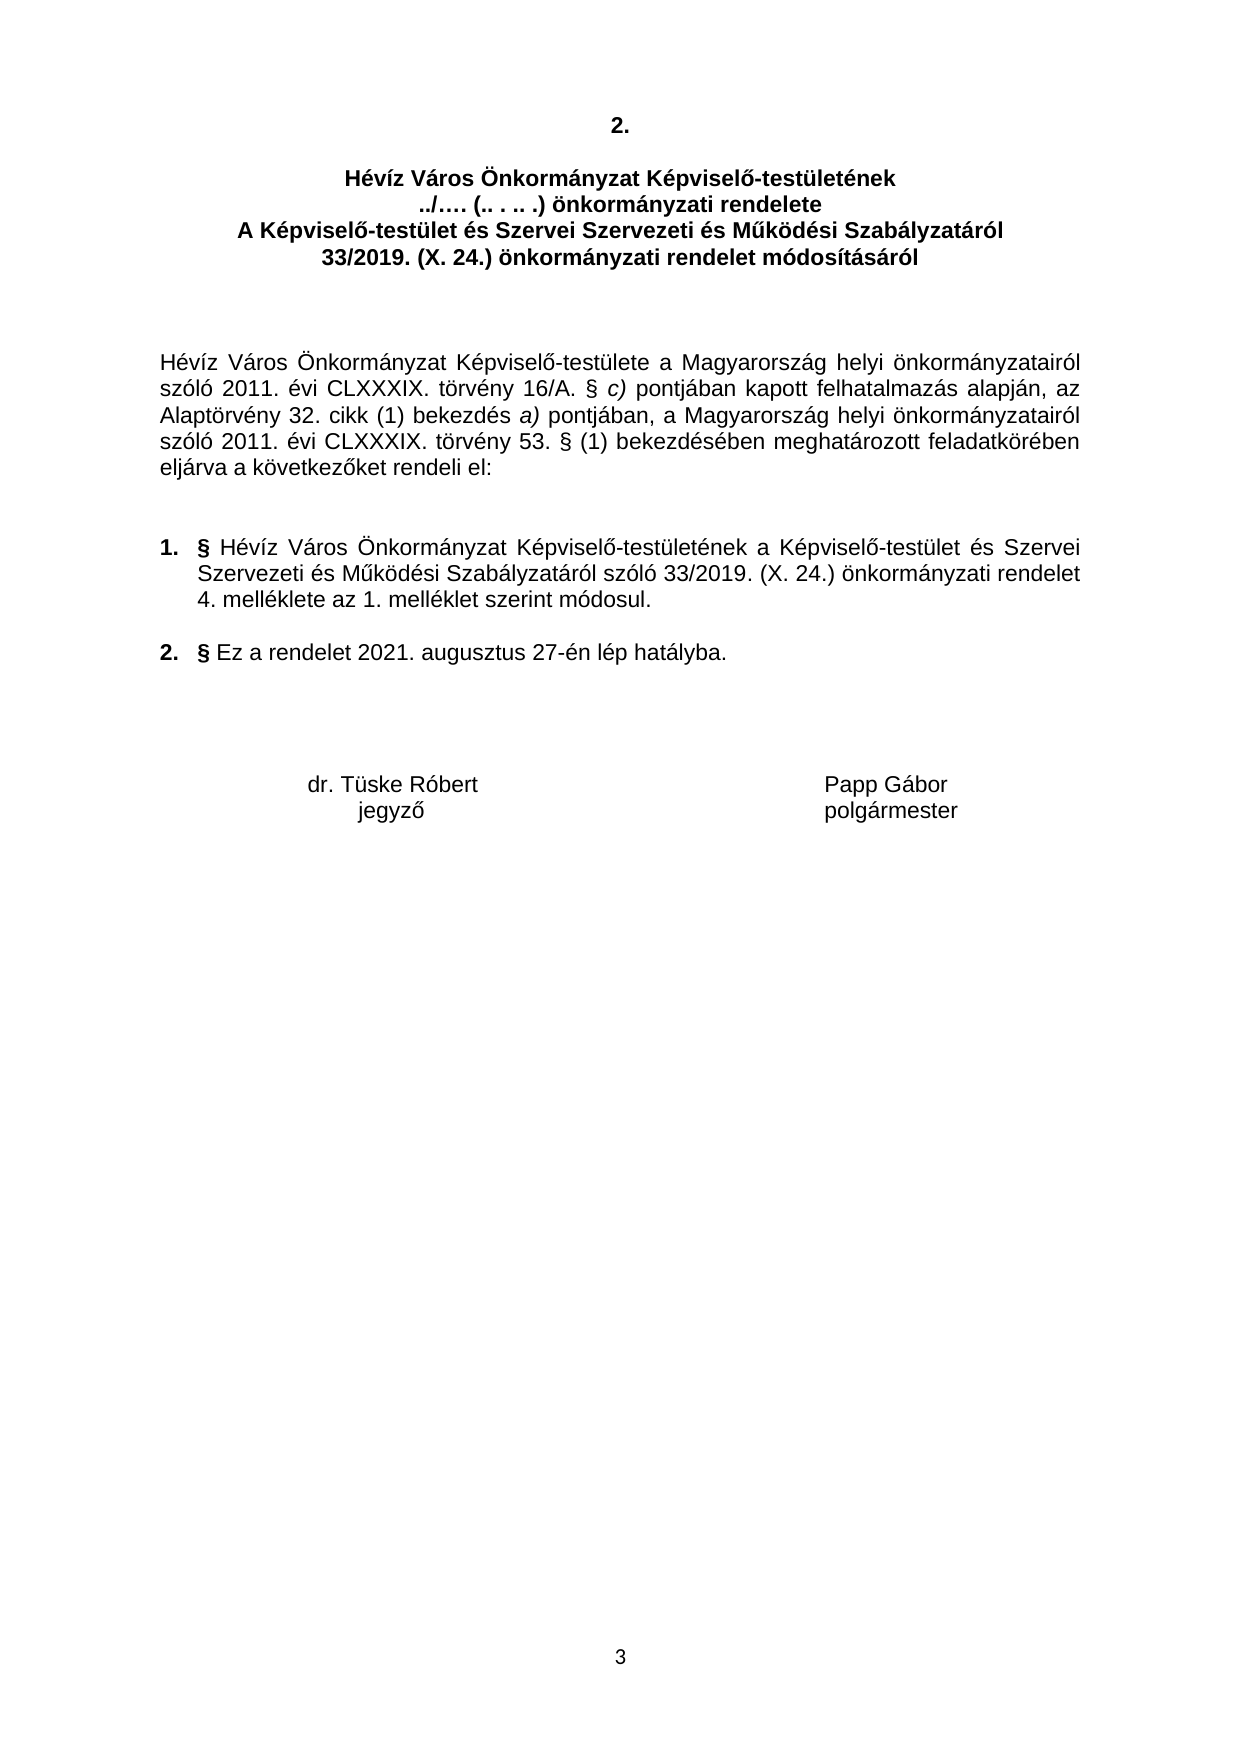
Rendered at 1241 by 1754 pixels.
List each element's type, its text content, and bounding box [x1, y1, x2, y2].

list § Ez a rendelet 2021. augusztus 27-én lép hatályba. [159, 639, 1081, 665]
text ../…. (.. . .. .) önkormányzati rendelete [159, 191, 1081, 217]
text 33/2019. (X. 24.) önkormányzati rendelet módosításáról [159, 243, 1081, 270]
text Hévíz Város Önkormányzat Képviselő-testületének [159, 164, 1081, 191]
text jegyző polgármester [159, 797, 1081, 823]
list § Hévíz Város Önkormányzat Képviselő-testületének a Képviselő-testület és Szervei Szervezeti és Működési Szabályzatáról szóló 33/2019. (X. 24.) önkormányzati rendelet 4. melléklete az 1. melléklet szerint módosul. [159, 533, 1081, 612]
text A Képviselő-testület és Szervei Szervezeti és Működési Szabályzatáról [159, 217, 1081, 243]
text dr. Tüske Róbert Papp Gábor [159, 771, 1081, 797]
text 2. [159, 112, 1081, 138]
text Hévíz Város Önkormányzat Képviselő-testülete a Magyarország helyi önkormányzatairól szóló 2011. évi CLXXXIX. törvény 16/A. § c) pontjában kapott felhatalmazás alapján, az Alaptörvény 32. cikk (1) bekezdés a) pontjában, a Magyarország helyi önkormányzatairól szóló 2011. évi CLXXXIX. törvény 53. § (1) bekezdésében meghatározott feladatkörében eljárva a következőket rendeli el: [159, 349, 1081, 481]
